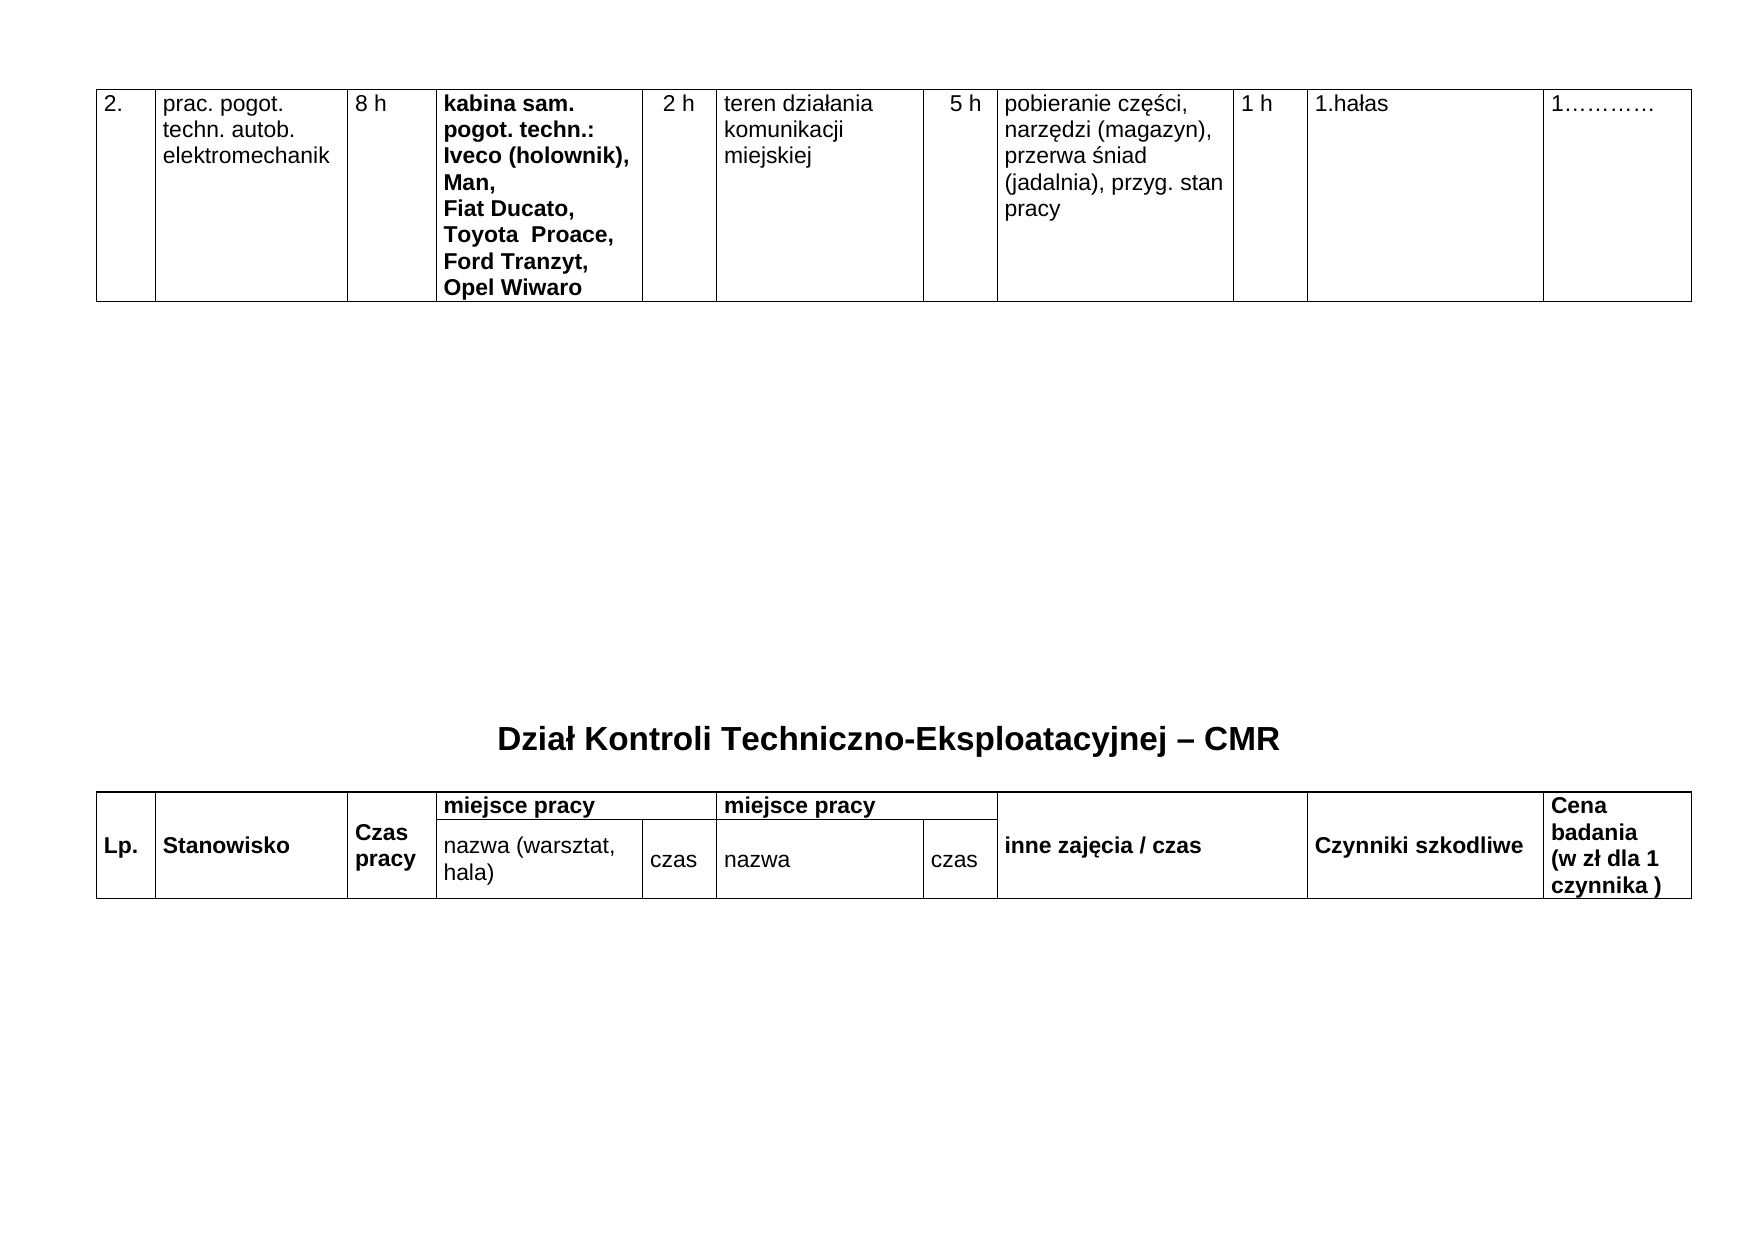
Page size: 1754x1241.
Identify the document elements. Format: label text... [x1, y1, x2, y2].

table_header Lp. [97, 793, 155, 898]
table_header Czynniki szkodliwe [1308, 793, 1543, 898]
table_cell 1.hałas [1308, 90, 1543, 301]
table_header miejsce pracy [437, 793, 716, 819]
table_header Cena badania (w zł dla 1 czynnika ) [1544, 793, 1691, 898]
table_header Czas pracy [348, 793, 436, 898]
table_cell kabina sam. pogot. techn.: Iveco (holownik), Man, Fiat Ducato, Toyota Proace, Ford Tranzyt, Opel Wiwaro [437, 90, 642, 301]
table_cell pobieranie części, narzędzi (magazyn), przerwa śniad (jadalnia), przyg. stan pracy [998, 90, 1233, 301]
table_header miejsce pracy [717, 793, 997, 819]
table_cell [717, 90, 923, 301]
table_cell 5 h [924, 90, 997, 301]
table_cell 1 h [1234, 90, 1307, 301]
table_cell czas [924, 820, 997, 898]
text Dział Kontroli Techniczno-Eksploatacyjnej – CMR [148, 719, 1630, 758]
table_header inne zajęcia / czas [998, 793, 1307, 898]
table_cell nazwa [717, 820, 923, 898]
table_cell 2 h [643, 90, 716, 301]
table_cell prac. pogot. techn. autob. elektromechanik [156, 90, 347, 301]
table_cell 1………… [1544, 90, 1691, 301]
table_cell 8 h [348, 90, 436, 301]
table_cell nazwa (warsztat, hala) [437, 820, 642, 898]
table_header Stanowisko [156, 793, 347, 898]
table_cell czas [643, 820, 716, 898]
table_cell [97, 90, 155, 301]
